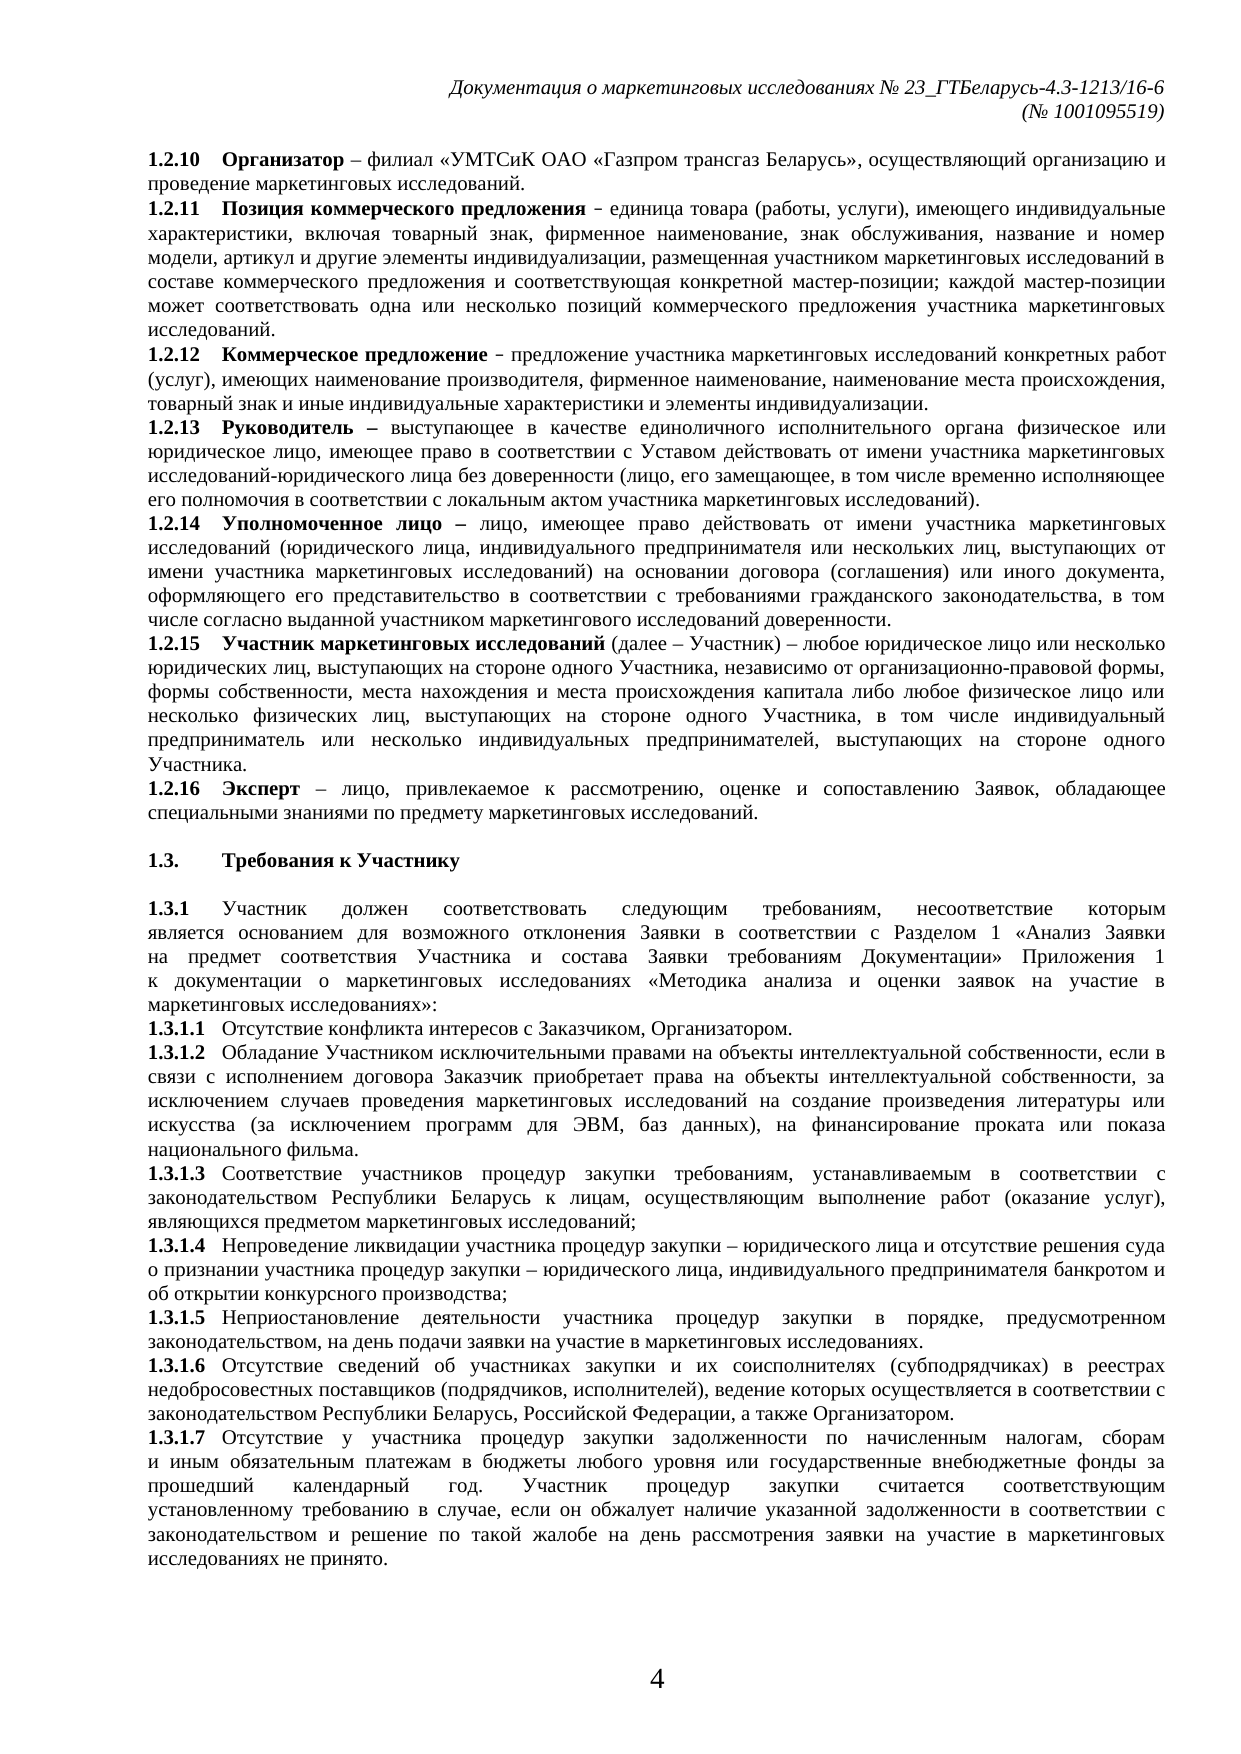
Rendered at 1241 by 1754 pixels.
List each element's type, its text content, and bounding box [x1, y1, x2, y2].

list Уполномоченное лицо – лицо, имеющее право действовать от имени участника маркетинговых исследований (юридического лица, индивидуального предпринимателя или нескольких лиц, выступающих от имени участника маркетинговых исследований) на основании договора (соглашения) или иного документа, оформляющего его представительство в соответствии с требованиями гражданского законодательства, в том числе согласно выданной участником маркетингового исследований доверенности. [148, 511, 1166, 631]
list Руководитель – выступающее в качестве единоличного исполнительного органа физическое или юридическое лицо, имеющее право в соответствии с Уставом действовать от имени участника маркетинговых исследований-юридического лица без доверенности (лицо, его замещающее, в том числе временно исполняющее его полномочия в соответствии с локальным актом участника маркетинговых исследований). [148, 414, 1166, 511]
list Обладание Участником исключительными правами на объекты интеллектуальной собственности, если в связи с исполнением договора Заказчик приобретает права на объекты интеллектуальной собственности, за исключением случаев проведения маркетинговых исследований на создание произведения литературы или искусства (за исключением программ для ЭВМ, баз данных), на финансирование проката или показа национального фильма. [148, 1040, 1166, 1161]
list Позиция коммерческого предложения – единица товара (работы, услуги), имеющего индивидуальные характеристики, включая товарный знак, фирменное наименование, знак обслуживания, название и номер модели, артикул и другие элементы индивидуализации, размещенная участником маркетинговых исследований в составе коммерческого предложения и соответствующая конкретной мастер-позиции; каждой мастер-позиции может соответствовать одна или несколько позиций коммерческого предложения участника маркетинговых исследований. [148, 195, 1166, 341]
list Коммерческое предложение – предложение участника маркетинговых исследований конкретных работ (услуг), имеющих наименование производителя, фирменное наименование, наименование места происхождения, товарный знак и иные индивидуальные характеристики и элементы индивидуализации. [148, 341, 1166, 414]
list Отсутствие у участника процедур закупки задолженности по начисленным налогам, сборам и иным обязательным платежам в бюджеты любого уровня или государственные внебюджетные фонды за прошедший календарный год. Участник процедур закупки считается соответствующим установленному требованию в случае, если он обжалует наличие указанной задолженности в соответствии с законодательством и решение по такой жалобе на день рассмотрения заявки на участие в маркетинговых исследованиях не принято. [148, 1425, 1166, 1569]
list Требования к Участнику [148, 848, 1166, 872]
list Соответствие участников процедур закупки требованиям, устанавливаемым в соответствии с законодательством Республики Беларусь к лицам, осуществляющим выполнение работ (оказание услуг), являющихся предметом маркетинговых исследований; [148, 1161, 1166, 1233]
list Участник должен соответствовать следующим требованиям, несоответствие которым является основанием для возможного отклонения Заявки в соответствии с Разделом 1 «Анализ Заявки на предмет соответствия Участника и состава Заявки требованиям Документации» Приложения 1 к документации о маркетинговых исследованиях «Методика анализа и оценки заявок на участие в маркетинговых исследованиях»: [148, 896, 1166, 1016]
list Отсутствие сведений об участниках закупки и их соисполнителях (субподрядчиках) в реестрах недобросовестных поставщиков (подрядчиков, исполнителей), ведение которых осуществляется в соответствии с законодательством Республики Беларусь, Российской Федерации, а также Организатором. [148, 1353, 1166, 1425]
list Участник маркетинговых исследований (далее – Участник) – любое юридическое лицо или несколько юридических лиц, выступающих на стороне одного Участника, независимо от организационно-правовой формы, формы собственности, места нахождения и места происхождения капитала либо любое физическое лицо или несколько физических лиц, выступающих на стороне одного Участника, в том числе индивидуальный предприниматель или несколько индивидуальных предпринимателей, выступающих на стороне одного Участника. [148, 631, 1166, 776]
list Эксперт – лицо, привлекаемое к рассмотрению, оценке и сопоставлению Заявок, обладающее специальными знаниями по предмету маркетинговых исследований. [148, 776, 1166, 824]
list Неприостановление деятельности участника процедур закупки в порядке, предусмотренном законодательством, на день подачи заявки на участие в маркетинговых исследованиях. [148, 1305, 1166, 1353]
list Организатор – филиал «УМТСиК ОАО «Газпром трансгаз Беларусь», осуществляющий организацию и проведение маркетинговых исследований. [148, 147, 1166, 195]
list Непроведение ликвидации участника процедур закупки – юридического лица и отсутствие решения суда о признании участника процедур закупки – юридического лица, индивидуального предпринимателя банкротом и об открытии конкурсного производства; [148, 1233, 1166, 1305]
list Отсутствие конфликта интересов с Заказчиком, Организатором. [148, 1016, 1166, 1040]
